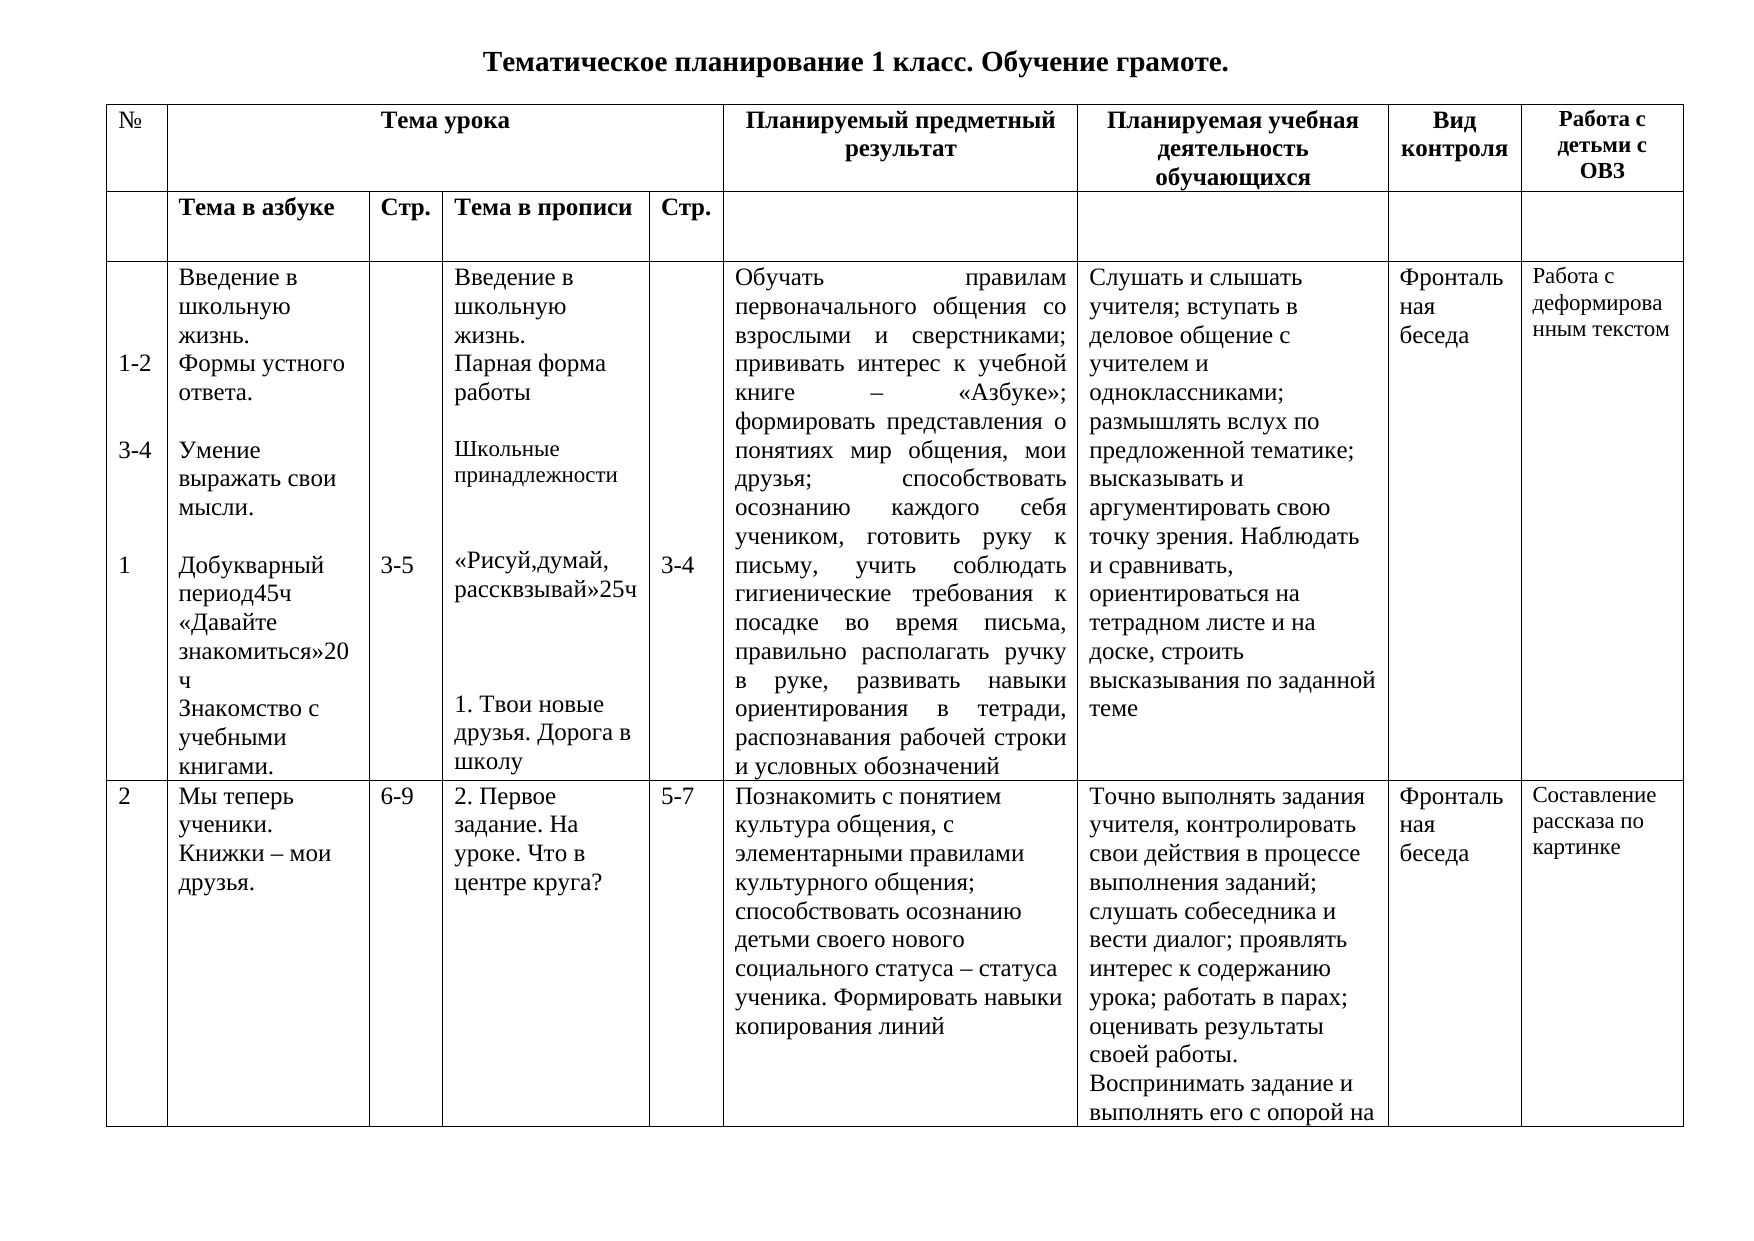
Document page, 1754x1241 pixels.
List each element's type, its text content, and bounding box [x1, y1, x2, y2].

table_cell [724, 192, 1077, 261]
table_header Работа с детьми с ОВЗ [1522, 105, 1683, 191]
table_cell Введение в школьную жизнь. Формы устного ответа. Умение выражать свои мысли. Добукварный период45ч «Давайте знакомиться»20ч Знакомство с учебными книгами. [168, 262, 369, 780]
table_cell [443, 781, 649, 1126]
table_cell Слушать и слышать учителя; вступать в деловое общение с учителем и одноклассниками; размышлять вслух по предложенной тематике; высказывать и аргументировать свою точку зрения. Наблюдать и сравнивать, ориентироваться на тетрадном листе и на доске, строить высказывания по заданной теме [1078, 262, 1388, 780]
table_header Планируемая учебная деятельность обучающихся [1078, 105, 1388, 191]
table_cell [1078, 781, 1388, 1126]
table_cell 5-7 [650, 781, 723, 1126]
table_cell 3-5 [370, 262, 442, 780]
table_cell 6-9 [370, 781, 442, 1126]
table_header Тема урока [168, 105, 723, 191]
table_cell Фронтальная беседа [1389, 262, 1521, 780]
table_cell [1389, 192, 1521, 261]
table_header № [107, 105, 167, 191]
table_cell Обучать правилам первоначального общения со взрослыми и сверстниками; прививать интерес к учебной книге – «Азбуке»; формировать представления о понятиях мир общения, мои друзья; способствовать осознанию каждого себя учеником, готовить руку к письму, учить соблюдать гигиенические требования к посадке во время письма, правильно располагать ручку в руке, развивать навыки ориентирования в тетради, распознавания рабочей строки и условных обозначений [724, 262, 1077, 780]
table_cell 1-2 3-4 1 [107, 262, 167, 780]
table_cell [1078, 192, 1388, 261]
table_cell 2 [107, 781, 167, 1126]
table_cell [1522, 192, 1683, 261]
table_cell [168, 781, 369, 1126]
table_cell Стр. [650, 192, 723, 261]
table_header Вид контроля [1389, 105, 1521, 191]
table_cell Тема в азбуке [168, 192, 369, 261]
text Тематическое планирование 1 класс. Обучение грамоте. [118, 44, 1636, 78]
table_cell [107, 192, 167, 261]
table_cell Введение в школьную жизнь. Парная форма работы Школьные принадлежности «Рисуй,думай, рассквзывай»25ч 1. Твои новые друзья. Дорога в школу [443, 262, 649, 780]
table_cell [724, 781, 1077, 1126]
table_cell Фронтальная беседа [1389, 781, 1521, 1126]
table_cell Стр. [370, 192, 442, 261]
table_header Планируемый предметный результат [724, 105, 1077, 191]
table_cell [1522, 781, 1683, 1126]
table_cell 3-4 [650, 262, 723, 780]
table_cell Тема в прописи [443, 192, 649, 261]
table_cell Работа с деформированным текстом [1522, 262, 1683, 780]
